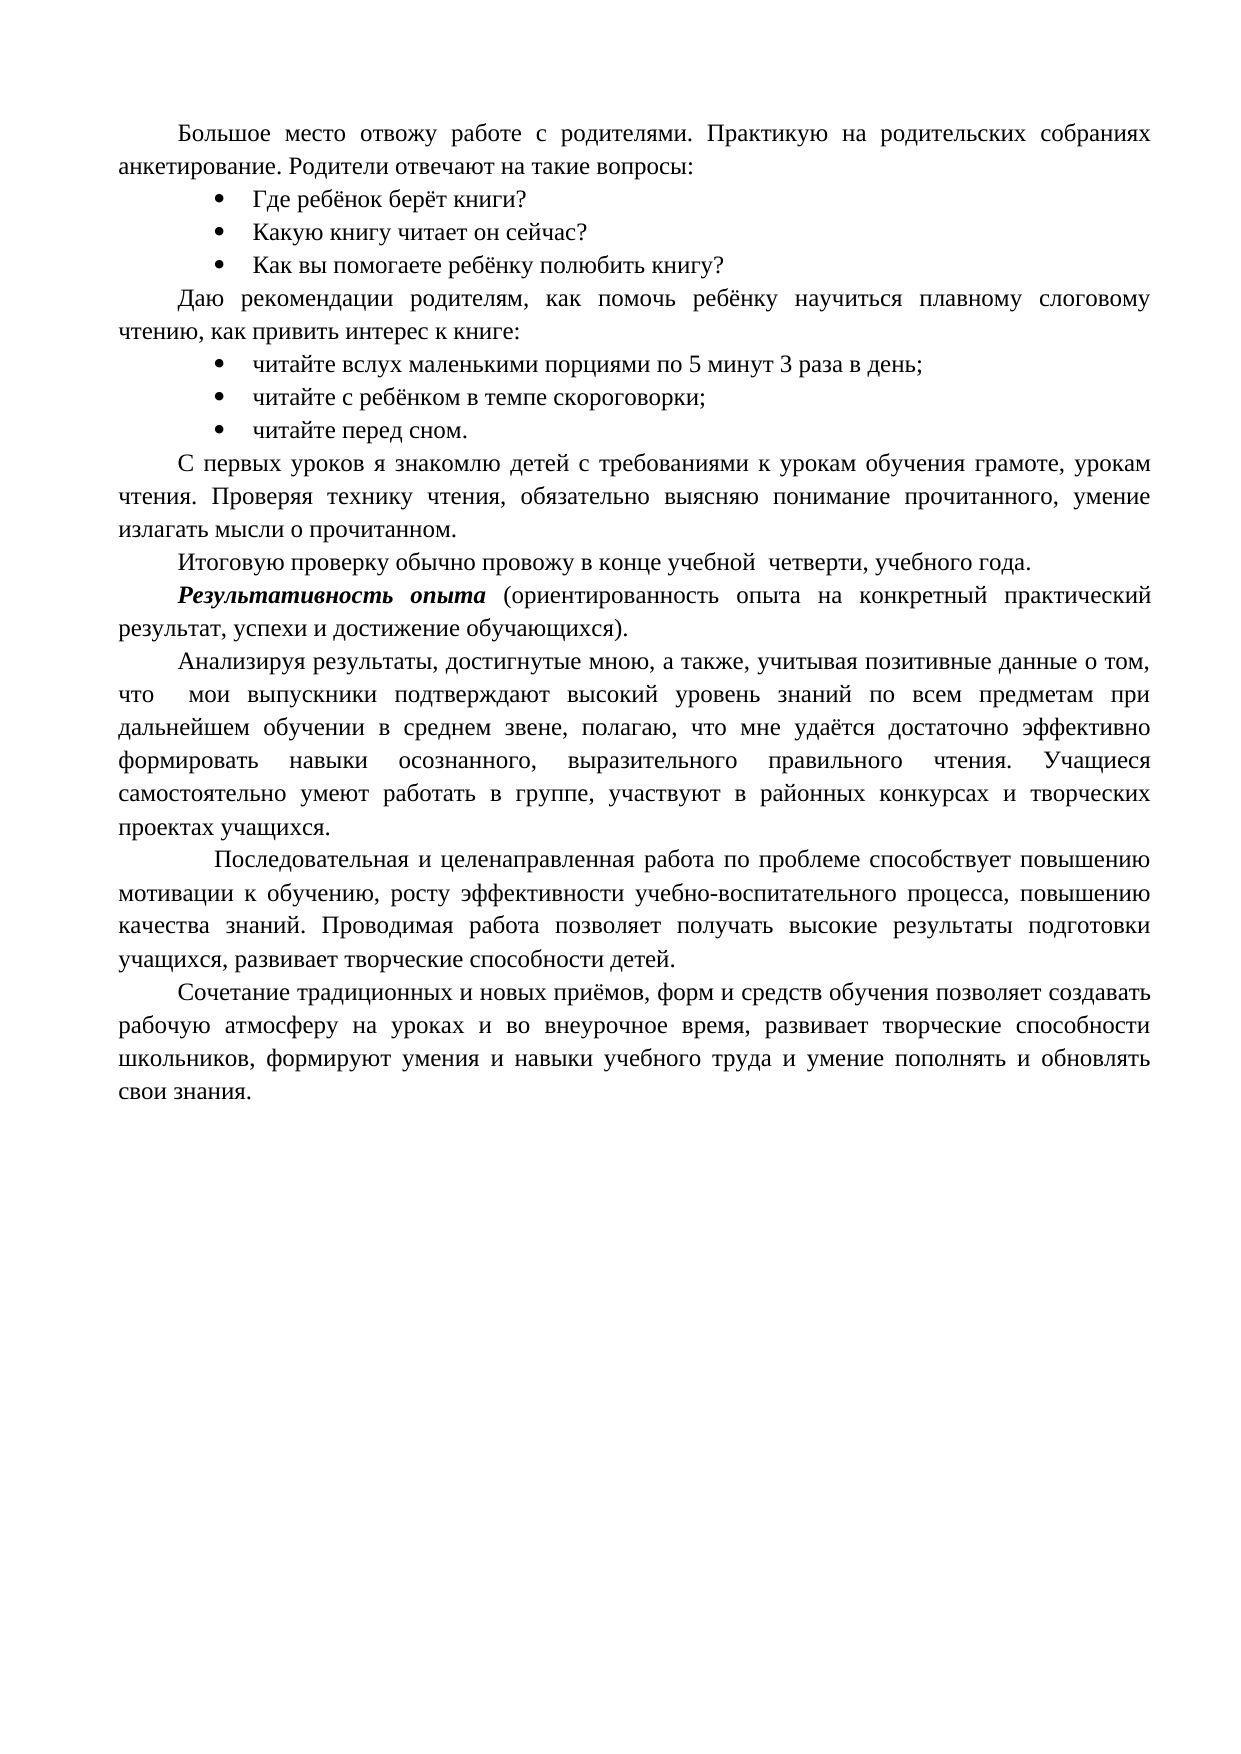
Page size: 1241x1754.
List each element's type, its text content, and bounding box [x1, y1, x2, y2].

text Анализируя результаты, достигнутые мною, а также, учитывая позитивные данные о том, что мои выпускники подтверждают высокий уровень знаний по всем предметам при дальнейшем обучении в среднем звене, полагаю, что мне удаётся достаточно эффективно формировать навыки осознанного, выразительного правильного чтения. Учащиеся самостоятельно умеют работать в группе, участвуют в районных конкурсах и творческих проектах учащихся. [118, 646, 1152, 840]
text Сочетание традиционных и новых приёмов, форм и средств обучения позволяет создавать рабочую атмосферу на уроках и во внеурочное время, развивает творческие способности школьников, формируют умения и навыки учебного труда и умение пополнять и обновлять свои знания. [118, 977, 1152, 1104]
list читайте перед сном. [215, 415, 1152, 444]
text Большое место отвожу работе с родителями. Практикую на родительских собраниях анкетирование. Родители отвечают на такие вопросы: [118, 118, 1152, 180]
list Какую книгу читает он сейчас? [215, 217, 1152, 246]
list читайте с ребёнком в темпе скороговорки; [215, 382, 1152, 411]
list Как вы помогаете ребёнку полюбить книгу? [215, 250, 1152, 279]
text Даю рекомендации родителям, как помочь ребёнку научиться плавному слоговому чтению, как привить интерес к книге: [118, 283, 1152, 345]
text Итоговую проверку обычно провожу в конце учебной четверти, учебного года. [118, 547, 1152, 576]
text Последовательная и целенаправленная работа по проблеме способствует повышению мотивации к обучению, росту эффективности учебно-воспитательного процесса, повышению качества знаний. Проводимая работа позволяет получать высокие результаты подготовки учащихся, развивает творческие способности детей. [118, 844, 1152, 972]
text Результативность опыта (ориентированность опыта на конкретный практический результат, успехи и достижение обучающихся). [118, 580, 1152, 642]
text С первых уроков я знакомлю детей с требованиями к урокам обучения грамоте, урокам чтения. Проверяя технику чтения, обязательно выясняю понимание прочитанного, умение излагать мысли о прочитанном. [118, 448, 1152, 543]
list Где ребёнок берёт книги? [215, 184, 1152, 213]
list читайте вслух маленькими порциями по 5 минут 3 раза в день; [215, 349, 1152, 378]
